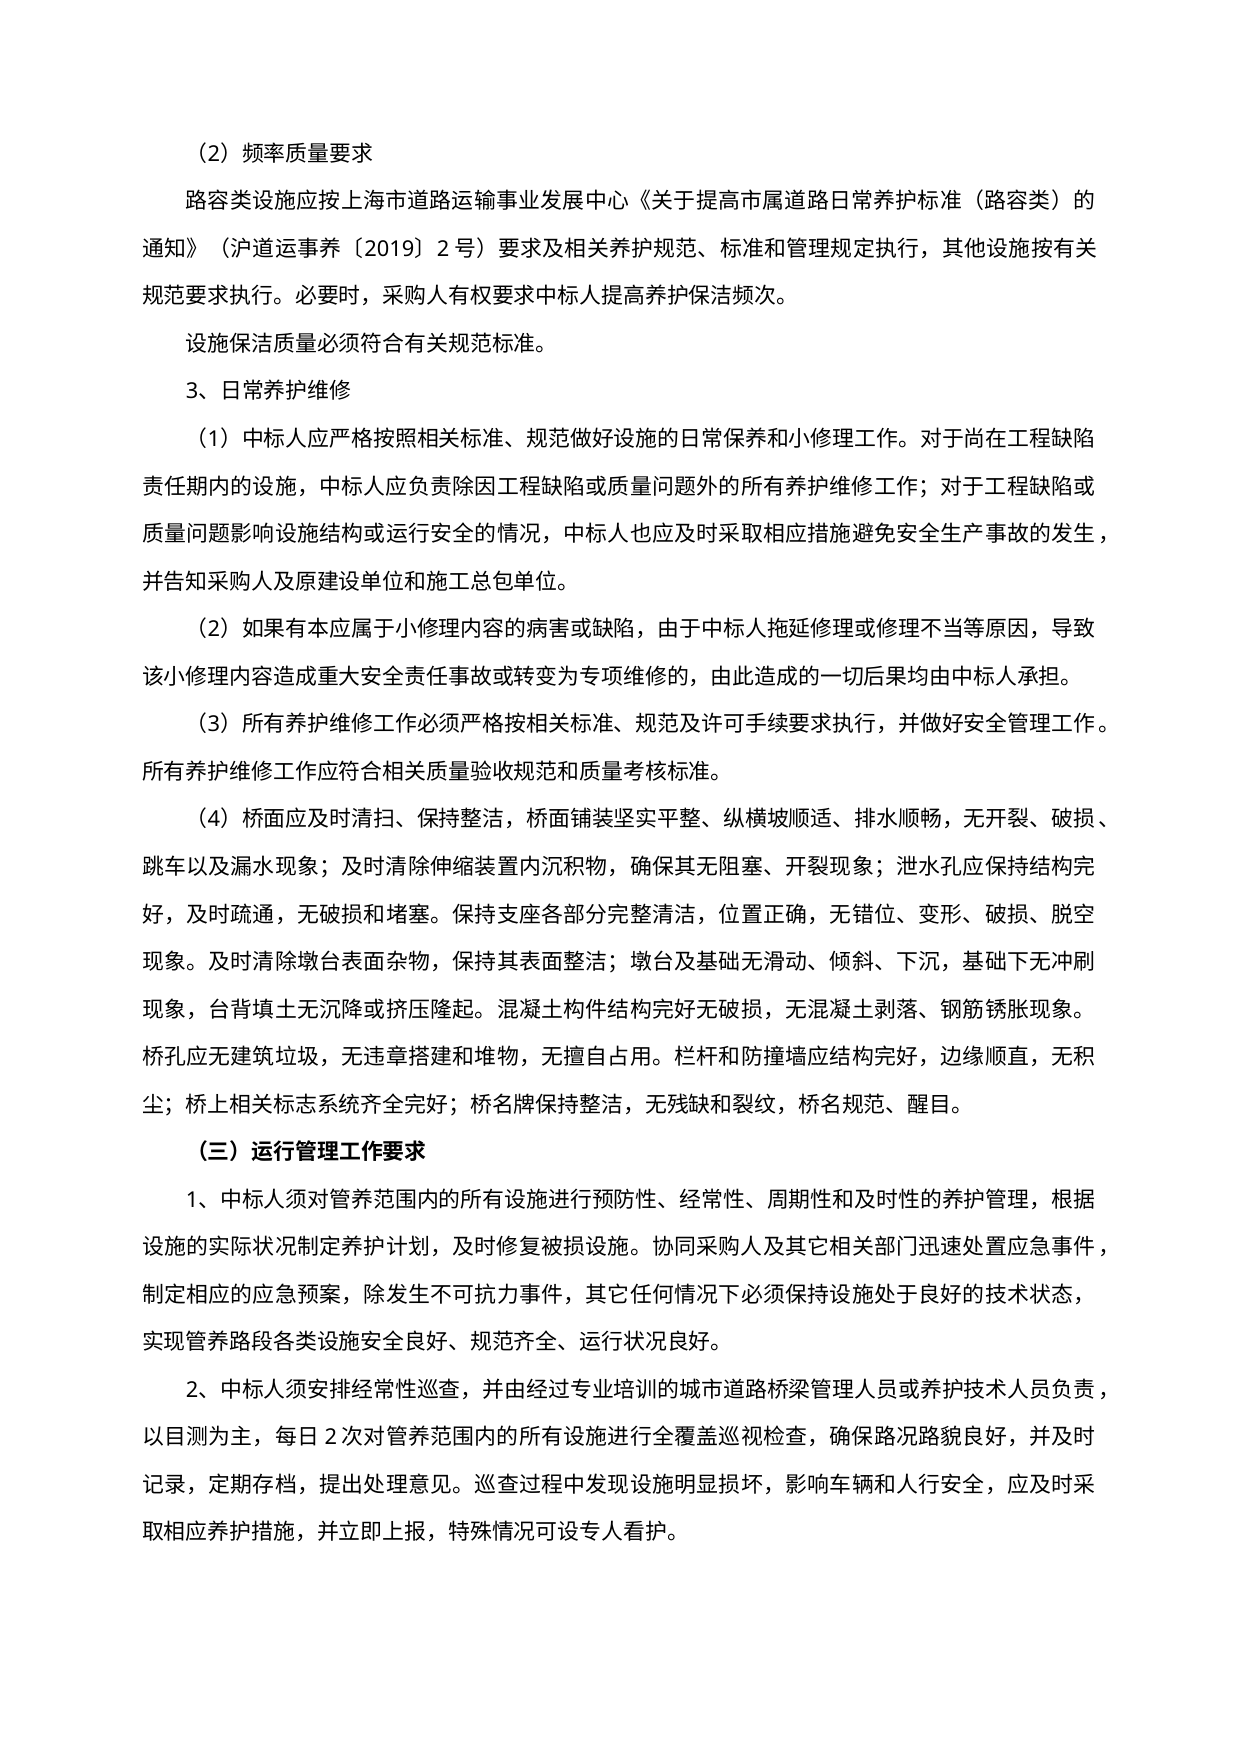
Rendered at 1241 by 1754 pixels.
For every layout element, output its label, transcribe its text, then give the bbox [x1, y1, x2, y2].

text 路容类设施应按上海市道路运输事业发展中心《关于提高市属道路日常养护标准（路容类）的通知》（沪道运事养〔2019〕2号）要求及相关养护规范、标准和管理规定执行，其他设施按有关规范要求执行。必要时，采购人有权要求中标人提高养护保洁频次。 [142, 183, 1098, 310]
text （三）运行管理工作要求 [142, 1134, 1098, 1166]
text 设施保洁质量必须符合有关规范标准。 [142, 326, 1098, 358]
text （1）中标人应严格按照相关标准、规范做好设施的日常保养和小修理工作。对于尚在工程缺陷责任期内的设施，中标人应负责除因工程缺陷或质量问题外的所有养护维修工作；对于工程缺陷或质量问题影响设施结构或运行安全的情况，中标人也应及时采取相应措施避免安全生产事故的发生，并告知采购人及原建设单位和施工总包单位。 [142, 421, 1098, 595]
text 2、中标人须安排经常性巡查，并由经过专业培训的城市道路桥梁管理人员或养护技术人员负责，以目测为主，每日2次对管养范围内的所有设施进行全覆盖巡视检查，确保路况路貌良好，并及时记录，定期存档，提出处理意见。巡查过程中发现设施明显损坏，影响车辆和人行安全，应及时采取相应养护措施，并立即上报，特殊情况可设专人看护。 [142, 1372, 1098, 1546]
text 3、日常养护维修 [142, 373, 1098, 405]
text （2）频率质量要求 [142, 136, 1098, 168]
text 1、中标人须对管养范围内的所有设施进行预防性、经常性、周期性和及时性的养护管理，根据设施的实际状况制定养护计划，及时修复被损设施。协同采购人及其它相关部门迅速处置应急事件，制定相应的应急预案，除发生不可抗力事件，其它任何情况下必须保持设施处于良好的技术状态，实现管养路段各类设施安全良好、规范齐全、运行状况良好。 [142, 1182, 1098, 1356]
text （4）桥面应及时清扫、保持整洁，桥面铺装坚实平整、纵横坡顺适、排水顺畅，无开裂、破损、跳车以及漏水现象；及时清除伸缩装置内沉积物，确保其无阻塞、开裂现象；泄水孔应保持结构完好，及时疏通，无破损和堵塞。保持支座各部分完整清洁，位置正确，无错位、变形、破损、脱空现象。及时清除墩台表面杂物，保持其表面整洁；墩台及基础无滑动、倾斜、下沉，基础下无冲刷现象，台背填土无沉降或挤压隆起。混凝土构件结构完好无破损，无混凝土剥落、钢筋锈胀现象。桥孔应无建筑垃圾，无违章搭建和堆物，无擅自占用。栏杆和防撞墙应结构完好，边缘顺直，无积尘；桥上相关标志系统齐全完好；桥名牌保持整洁，无残缺和裂纹，桥名规范、醒目。 [142, 801, 1098, 1118]
text （2）如果有本应属于小修理内容的病害或缺陷，由于中标人拖延修理或修理不当等原因，导致该小修理内容造成重大安全责任事故或转变为专项维修的，由此造成的一切后果均由中标人承担。 [142, 611, 1098, 691]
text （3）所有养护维修工作必须严格按相关标准、规范及许可手续要求执行，并做好安全管理工作。所有养护维修工作应符合相关质量验收规范和质量考核标准。 [142, 706, 1098, 786]
